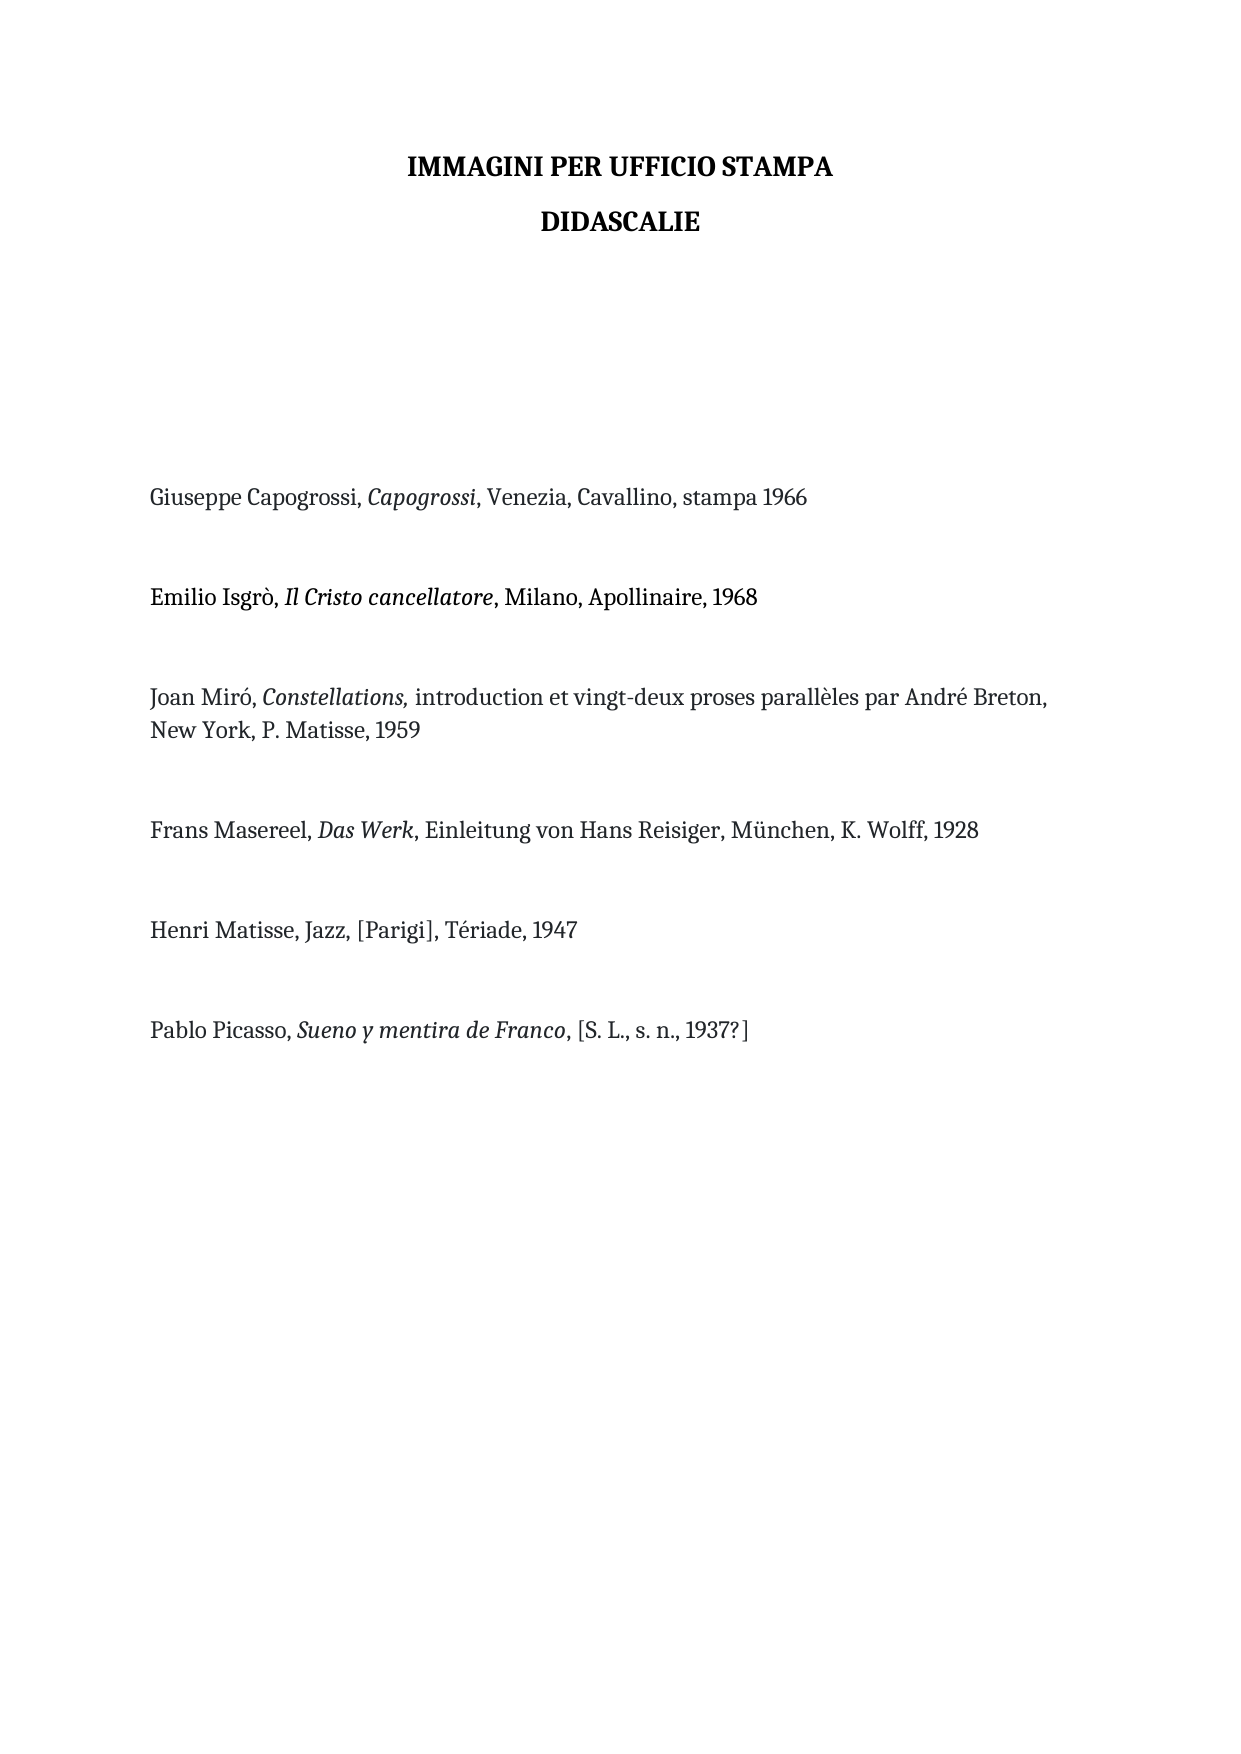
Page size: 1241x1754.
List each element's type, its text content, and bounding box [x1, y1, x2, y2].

text DIDASCALIE [150, 206, 1090, 239]
text IMMAGINI PER UFFICIO STAMPA [150, 150, 1090, 183]
text Giuseppe Capogrossi, Capogrossi, Venezia, Cavallino, stampa 1966 [150, 483, 1090, 512]
text Joan Miró, Constellations, introduction et vingt-deux proses parallèles par André Breton, New York, P. Matisse, 1959 [150, 683, 1090, 745]
text Henri Matisse, Jazz, [Parigi], Tériade, 1947 [150, 916, 1090, 945]
text Pablo Picasso, Sueno y mentira de Franco, [S. L., s. n., 1937?] [150, 1016, 1090, 1045]
text Frans Masereel, Das Werk, Einleitung von Hans Reisiger, München, K. Wolff, 1928 [150, 816, 1090, 845]
text Emilio Isgrò, Il Cristo cancellatore, Milano, Apollinaire, 1968 [150, 583, 1090, 612]
